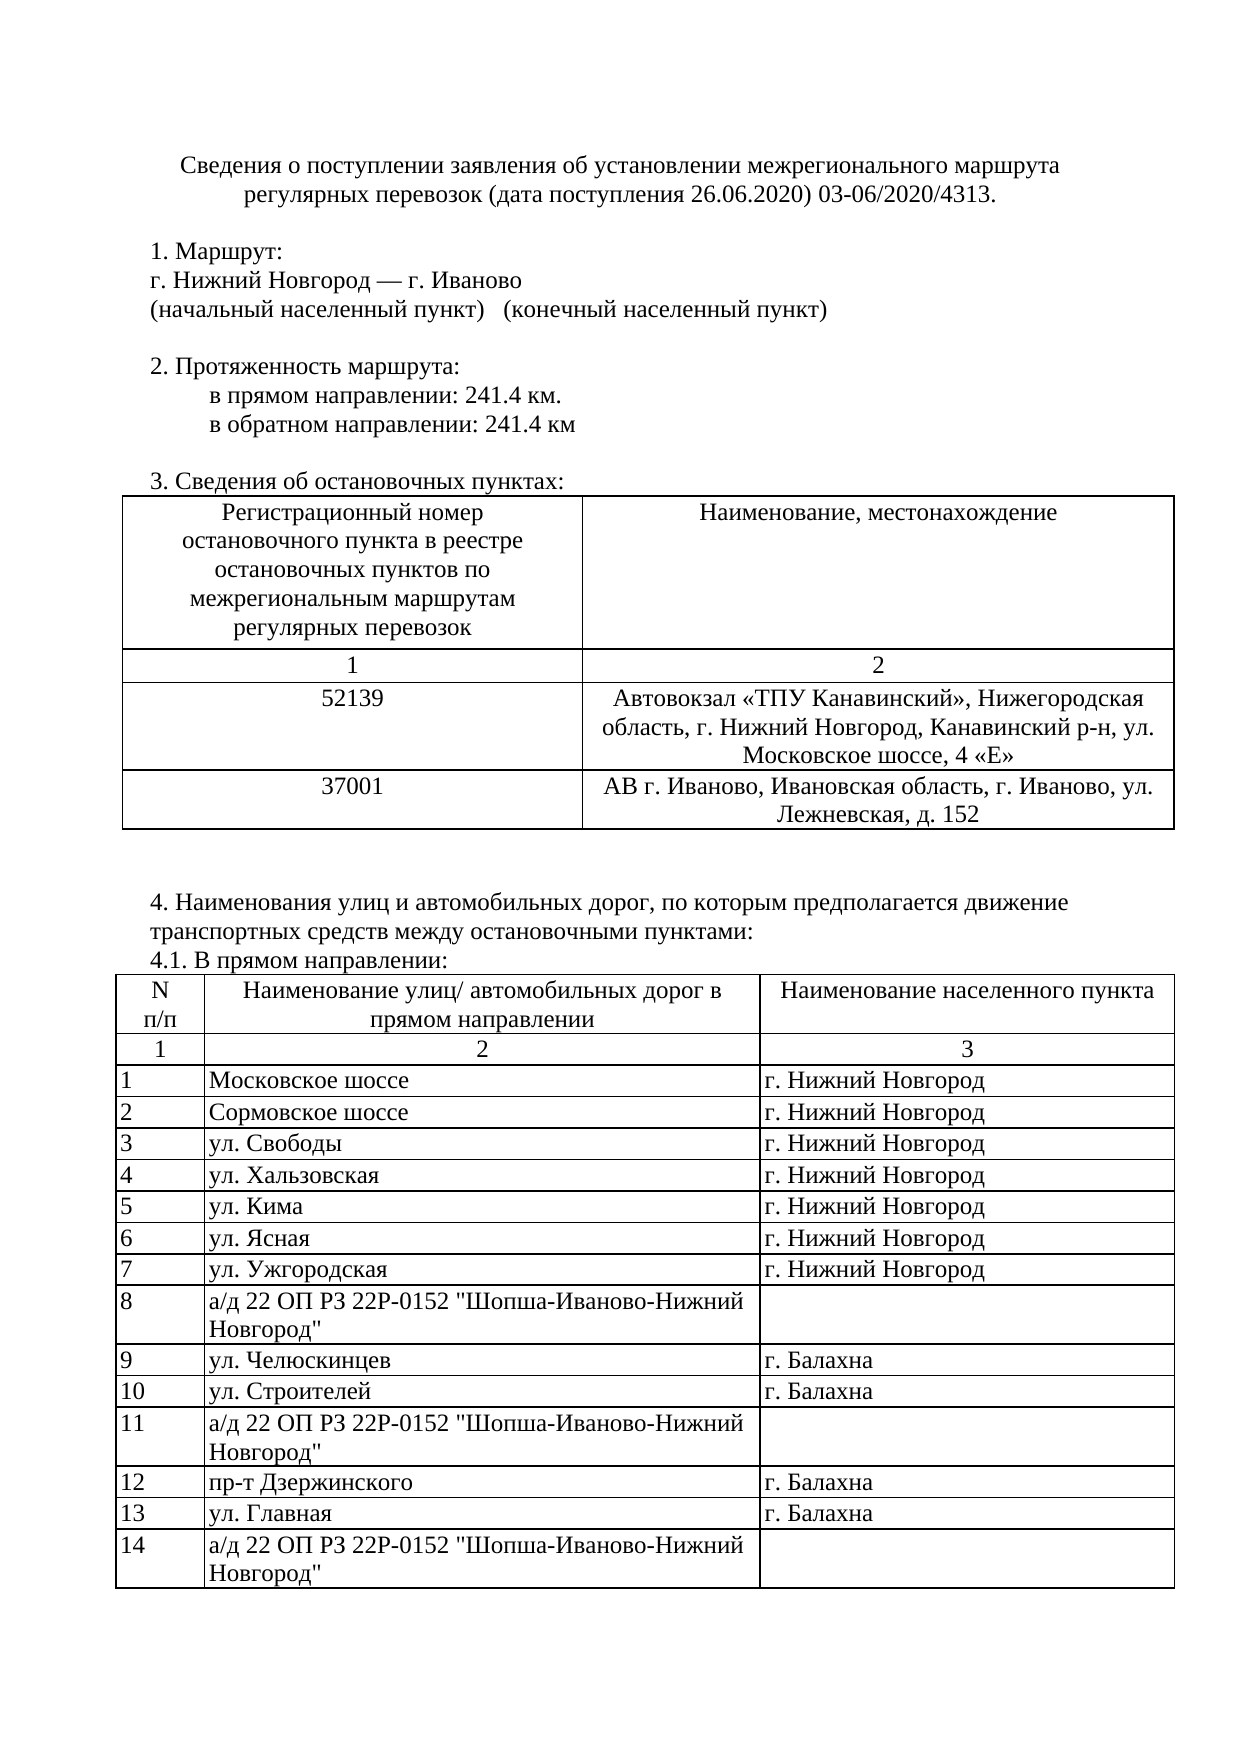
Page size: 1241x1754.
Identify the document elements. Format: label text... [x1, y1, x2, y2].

table_header Наименование, местонахождение [583, 497, 1173, 648]
table_cell г. Балахна [761, 1376, 1174, 1406]
table_cell а/д 22 ОП РЗ 22Р-0152 "Шопша-Иваново-Нижний Новгород" [205, 1286, 759, 1343]
table_cell г. Нижний Новгород [761, 1129, 1174, 1158]
table_cell 1 [117, 1066, 204, 1096]
text в прямом направлении: 241.4 км. [150, 380, 1090, 409]
table_cell ул. Свободы [205, 1129, 759, 1158]
table_cell 12 [117, 1467, 204, 1497]
table_cell 8 [117, 1286, 204, 1343]
table_header N п/п [117, 975, 204, 1033]
table_cell 2 [583, 650, 1173, 681]
table_cell г. Нижний Новгород [761, 1066, 1174, 1096]
table_cell г. Нижний Новгород [761, 1192, 1174, 1221]
table_cell ул. Челюскинцев [205, 1345, 759, 1375]
table_cell пр-т Дзержинского [205, 1467, 759, 1497]
table_cell ул. Ужгородская [205, 1255, 759, 1284]
table_cell 3 [761, 1034, 1174, 1064]
table_cell 1 [123, 650, 582, 681]
table_cell 5 [117, 1192, 204, 1221]
table_cell 6 [117, 1223, 204, 1253]
table_cell г. Нижний Новгород [761, 1255, 1174, 1284]
table_cell Сормовское шоссе [205, 1097, 759, 1127]
table_header Наименование населенного пункта [761, 975, 1174, 1033]
table_cell 37001 [123, 771, 582, 828]
text 2. Протяженность маршрута: [150, 351, 1090, 380]
table_cell ул. Кима [205, 1192, 759, 1221]
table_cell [205, 1530, 759, 1587]
table_cell 10 [117, 1376, 204, 1406]
text (начальный населенный пункт) (конечный населенный пункт) [150, 294, 1090, 322]
table_cell 2 [205, 1034, 759, 1064]
table_cell г. Нижний Новгород [761, 1160, 1174, 1190]
table_cell г. Балахна [761, 1498, 1174, 1528]
text Сведения о поступлении заявления об установлении межрегионального маршрута регулярных перевозок (дата поступления 26.06.2020) 03-06/2020/4313. [150, 150, 1090, 207]
table_cell г. Нижний Новгород [761, 1223, 1174, 1253]
table_cell 3 [117, 1129, 204, 1158]
table_cell Московское шоссе [205, 1066, 759, 1096]
table_header Наименование улиц/ автомобильных дорог в прямом направлении [205, 975, 759, 1033]
table_cell 2 [117, 1097, 204, 1127]
table_cell г. Балахна [761, 1345, 1174, 1375]
table_cell [761, 1408, 1174, 1465]
table_cell 4 [117, 1160, 204, 1190]
table_cell ул. Строителей [205, 1376, 759, 1406]
table_cell ул. Главная [205, 1498, 759, 1528]
table_cell 11 [117, 1408, 204, 1465]
table_cell [761, 1530, 1174, 1587]
table_cell г. Балахна [761, 1467, 1174, 1497]
table_cell 14 [117, 1530, 204, 1587]
table_cell 9 [117, 1345, 204, 1375]
text г. Нижний Новгород — г. Иваново [150, 265, 1090, 294]
table_cell ул. Хальзовская [205, 1160, 759, 1190]
text 1. Маршрут: [150, 236, 1090, 265]
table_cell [205, 1408, 759, 1465]
table_cell г. Нижний Новгород [761, 1097, 1174, 1127]
table_cell [761, 1286, 1174, 1343]
table_cell ул. Ясная [205, 1223, 759, 1253]
text 3. Сведения об остановочных пунктах: [150, 466, 1090, 495]
table_cell 7 [117, 1255, 204, 1284]
table_cell АВ г. Иваново, Ивановская область, г. Иваново, ул. Лежневская, д. 152 [583, 771, 1173, 828]
text 4. Наименования улиц и автомобильных дорог, по которым предполагается движение транспортных средств между остановочными пунктами: [150, 887, 1090, 945]
table_cell 52139 [123, 683, 582, 769]
table_cell 13 [117, 1498, 204, 1528]
text 4.1. В прямом направлении: [150, 945, 1090, 973]
table_cell Автовокзал «ТПУ Канавинский», Нижегородская область, г. Нижний Новгород, Канавинский р-н, ул. Московское шоссе, 4 «Е» [583, 683, 1173, 769]
table_cell 1 [117, 1034, 204, 1064]
table_header Регистрационный номер остановочного пункта в реестре остановочных пунктов по межрегиональным маршрутам регулярных перевозок [123, 497, 582, 648]
text в обратном направлении: 241.4 км [150, 409, 1090, 437]
